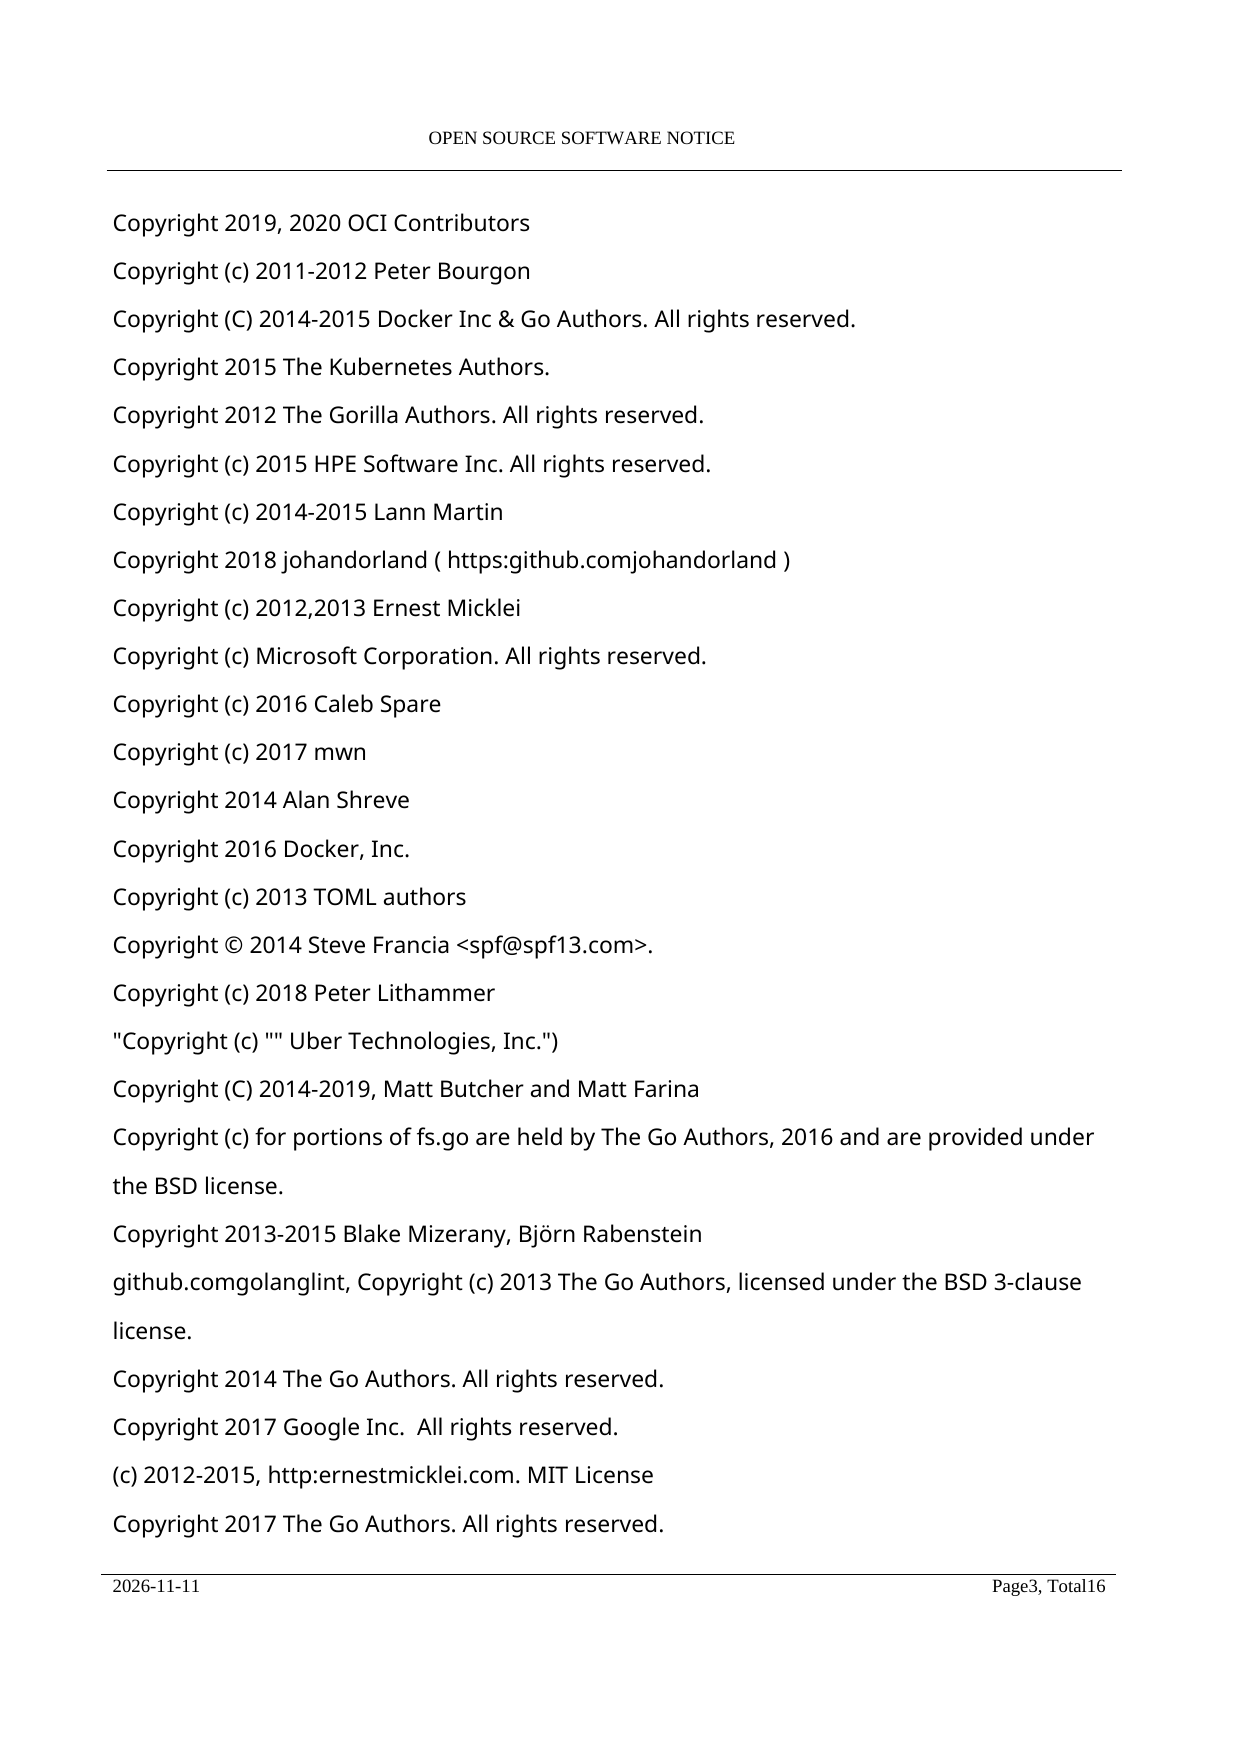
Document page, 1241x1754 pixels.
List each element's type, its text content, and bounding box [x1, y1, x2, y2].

text Copyright (c) 2018 Peter Lithammer [112, 976, 1128, 1009]
text "Copyright (c) "" Uber Technologies, Inc.") [112, 1024, 1128, 1057]
text Copyright (c) 2013 TOML authors [112, 880, 1128, 913]
text Copyright (c) 2012,2013 Ernest Micklei [112, 591, 1128, 624]
text Copyright (c) 2016 Caleb Spare [112, 688, 1128, 720]
text Copyright 2018 johandorland ( https:github.comjohandorland ) [112, 543, 1128, 576]
text Copyright (c) for portions of fs.go are held by The Go Authors, 2016 and are provided under the BSD license. [112, 1121, 1128, 1202]
text Copyright 2017 Google Inc. All rights reserved. [112, 1411, 1128, 1443]
text Copyright 2019, 2020 OCI Contributors [112, 206, 1128, 239]
text Copyright (C) 2014-2019, Matt Butcher and Matt Farina [112, 1073, 1128, 1105]
text Copyright 2014 The Go Authors. All rights reserved. [112, 1363, 1128, 1395]
text Copyright (c) 2015 HPE Software Inc. All rights reserved. [112, 447, 1128, 479]
text Copyright (C) 2014-2015 Docker Inc & Go Authors. All rights reserved. [112, 303, 1128, 335]
text (c) 2012-2015, http:ernestmicklei.com. MIT License [112, 1459, 1128, 1491]
text Copyright 2016 Docker, Inc. [112, 832, 1128, 864]
text Copyright (c) 2017 mwn [112, 736, 1128, 768]
text Copyright (c) Microsoft Corporation. All rights reserved. [112, 639, 1128, 672]
text Copyright 2013-2015 Blake Mizerany, Björn Rabenstein [112, 1218, 1128, 1250]
text Copyright © 2014 Steve Francia <spf@spf13.com>. [112, 928, 1128, 961]
text Copyright 2014 Alan Shreve [112, 784, 1128, 816]
text github.comgolanglint, Copyright (c) 2013 The Go Authors, licensed under the BSD 3-clause license. [112, 1266, 1128, 1347]
text Copyright 2017 The Go Authors. All rights reserved. [112, 1507, 1128, 1539]
text Copyright 2015 The Kubernetes Authors. [112, 351, 1128, 383]
text Copyright 2012 The Gorilla Authors. All rights reserved. [112, 399, 1128, 431]
text Copyright (c) 2014-2015 Lann Martin [112, 495, 1128, 528]
text Copyright (c) 2011-2012 Peter Bourgon [112, 254, 1128, 287]
